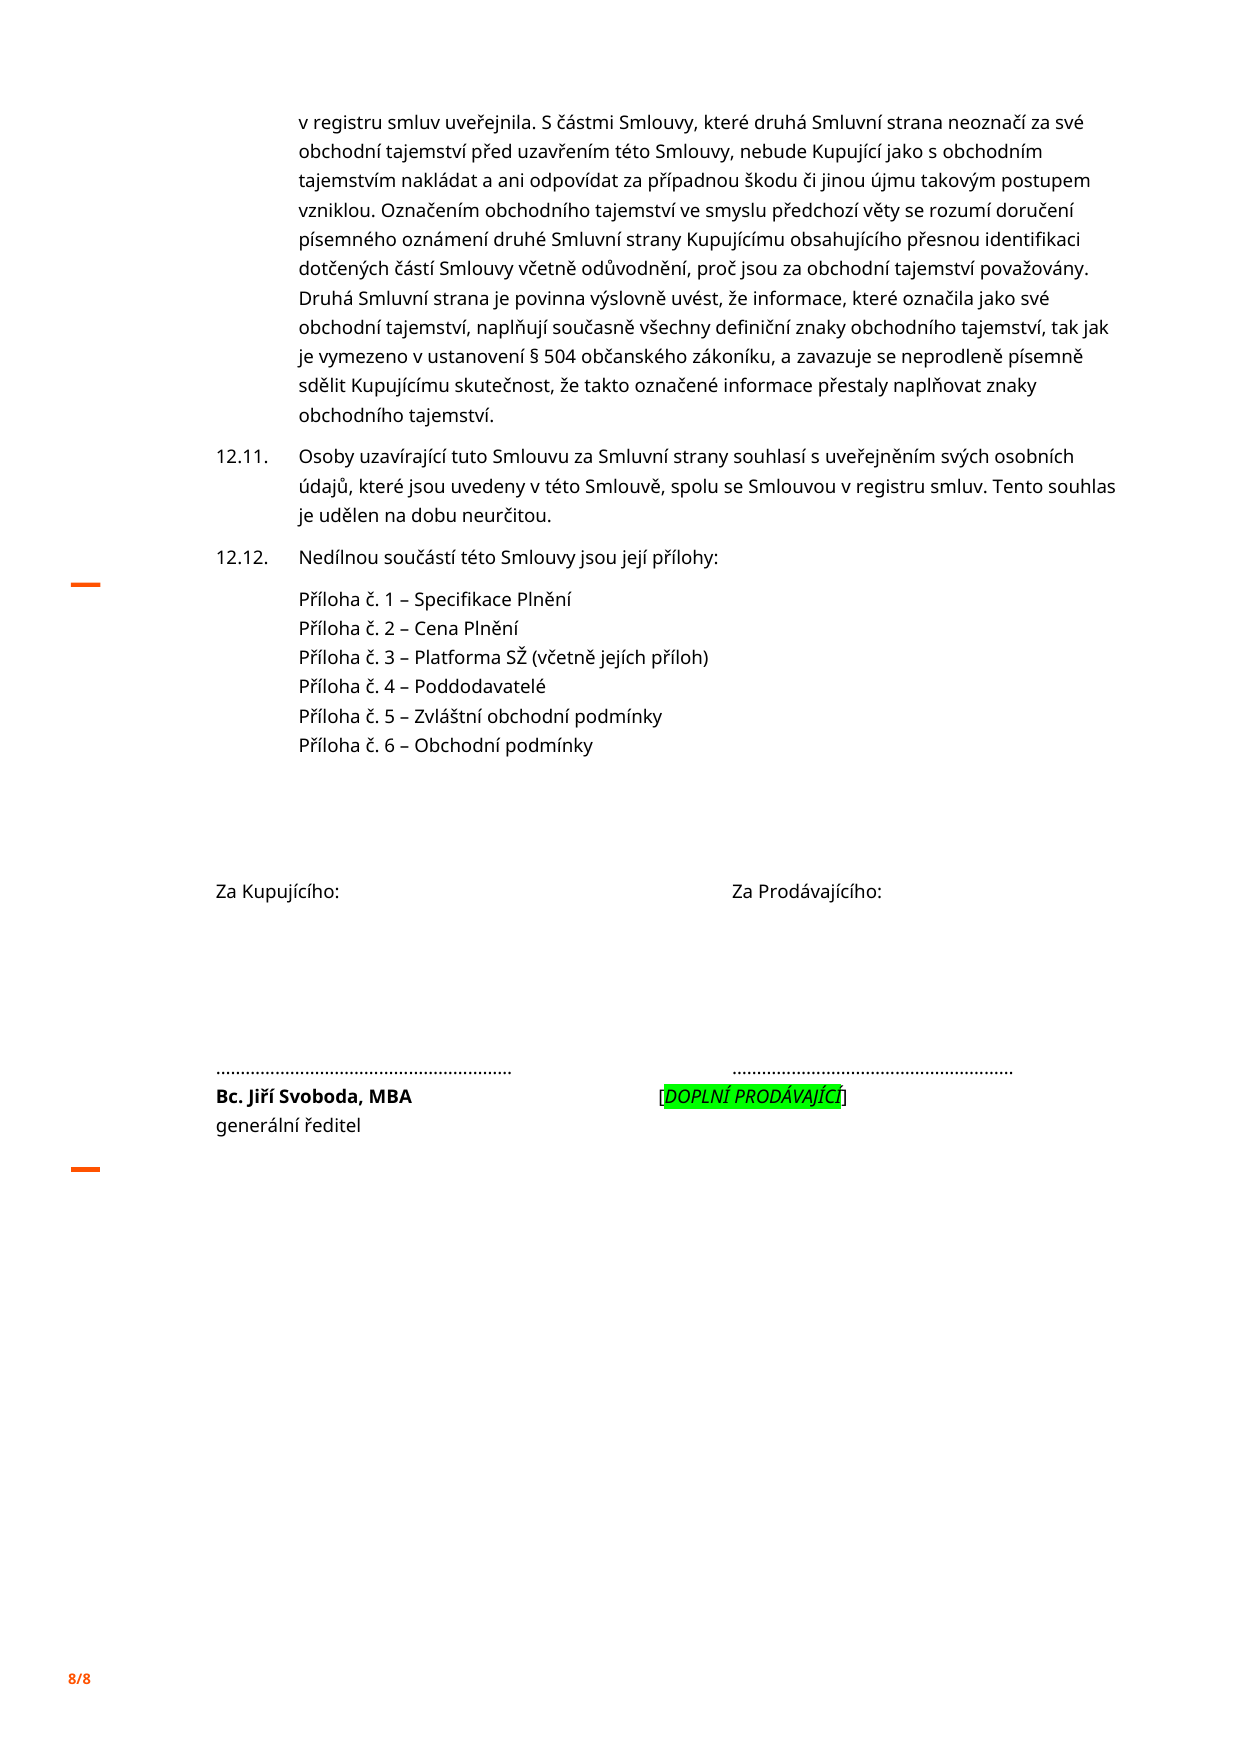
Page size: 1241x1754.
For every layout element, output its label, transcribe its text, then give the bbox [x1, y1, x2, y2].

text Příloha č. 2 – Cena Plnění [298, 615, 1122, 641]
list Osoby uzavírající tuto Smlouvu za Smluvní strany souhlasí s uveřejněním svých osobních údajů, které jsou uvedeny v této Smlouvě, spolu se Smlouvou v registru smluv. Tento souhlas je udělen na dobu neurčitou. [216, 444, 1122, 528]
text generální ředitel [216, 1113, 1122, 1138]
text …………………………………………………… ………………………………………………… [216, 1054, 1122, 1080]
text Bc. Jiří Svoboda, MBA [DOPLNÍ PRODÁVAJÍCÍ] [216, 1083, 1122, 1109]
text Příloha č. 6 – Obchodní podmínky [298, 732, 1122, 758]
list Nedílnou součástí této Smlouvy jsou její přílohy: [216, 544, 1122, 569]
text Příloha č. 3 – Platforma SŽ (včetně jejích příloh) [298, 644, 1122, 670]
text Příloha č. 4 – Poddodavatelé [298, 674, 1122, 699]
text Příloha č. 5 – Zvláštní obchodní podmínky [298, 703, 1122, 728]
text Za Kupujícího: Za Prodávajícího: [216, 878, 1122, 904]
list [216, 109, 1122, 427]
text Příloha č. 1 – Specifikace Plnění [298, 586, 1122, 611]
